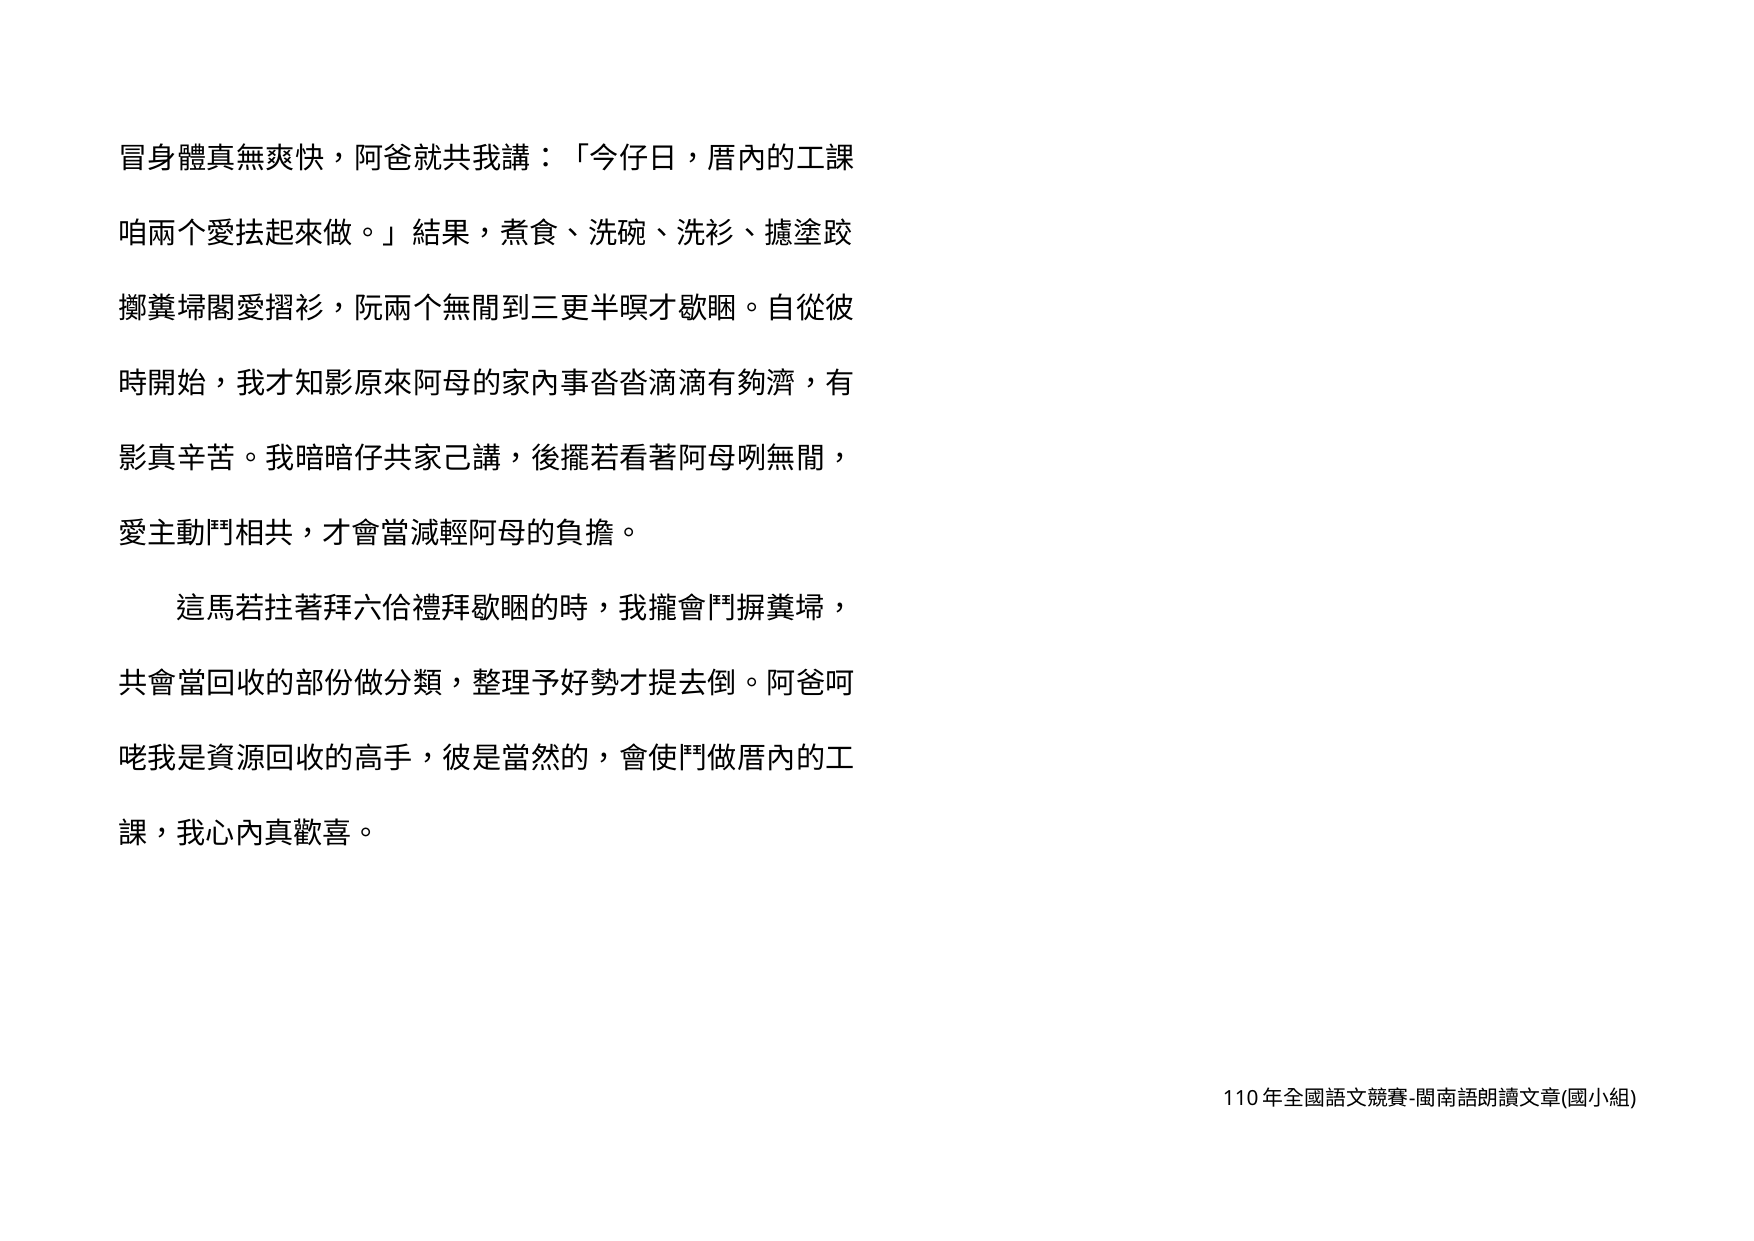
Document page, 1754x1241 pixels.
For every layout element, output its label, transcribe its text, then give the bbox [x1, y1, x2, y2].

text 這馬若拄著拜六佮禮拜歇睏的時，我攏會鬥摒糞埽，共會當回收的部份做分類，整理予好勢才提去倒。阿爸呵咾我是資源回收的高手，彼是當然的，會使鬥做厝內的工課，我心內真歡喜。 [118, 568, 855, 868]
